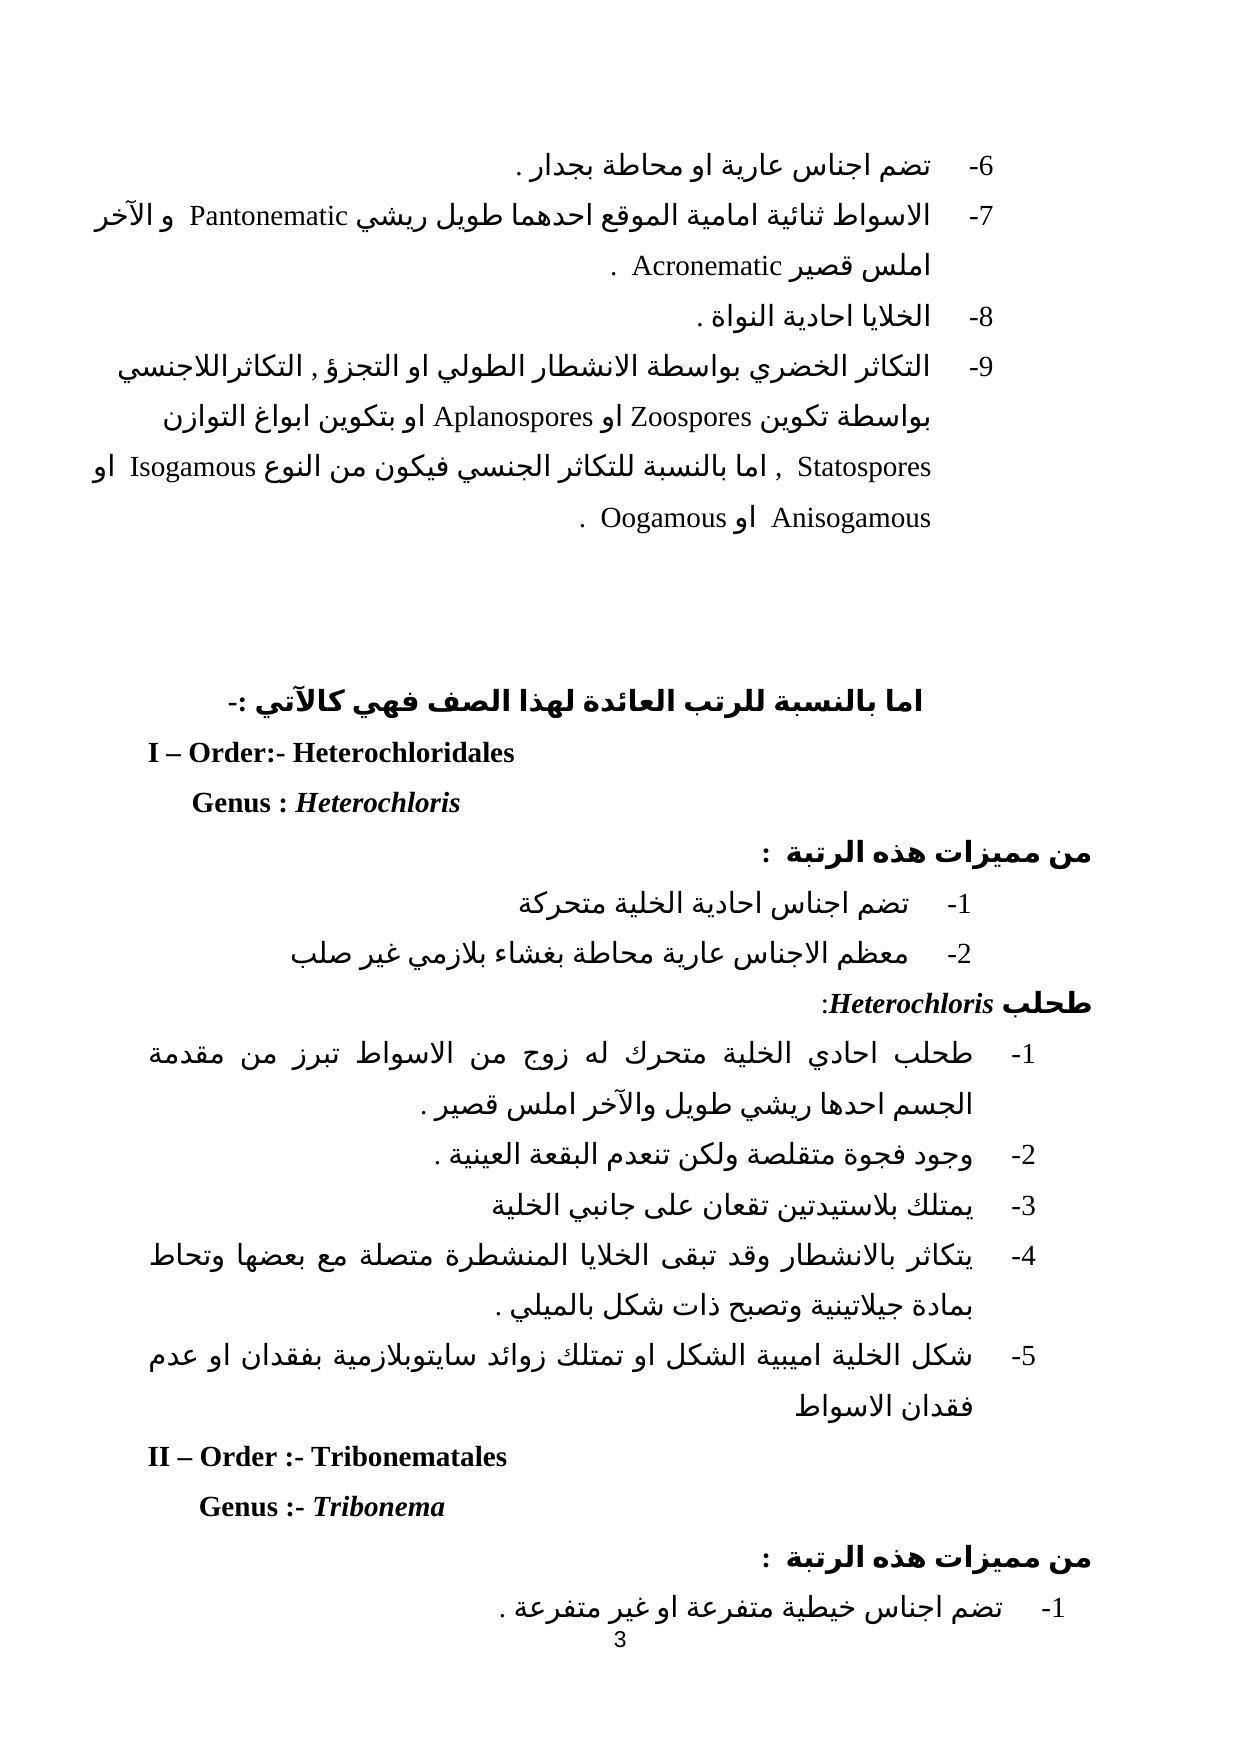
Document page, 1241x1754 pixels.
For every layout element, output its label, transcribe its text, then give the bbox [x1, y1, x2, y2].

list تضم اجناس احادية الخلية متحركة [89, 886, 947, 919]
list معظم الاجناس عارية محاطة بغشاء بلازمي غير صلب [89, 936, 947, 969]
list شكل الخلية اميبية الشكل او تمتلك زوائد سايتوبلازمية بفقدان او عدم فقدان الاسواط [148, 1338, 1011, 1422]
list تضم اجناس عارية او محاطة بجدار . [89, 148, 969, 181]
list من مميزات هذه الرتبة : [89, 1540, 1092, 1573]
list II – Order :- Tribonematales [147, 1439, 1152, 1473]
list اما بالنسبة للرتب العائدة لهذا الصف فهي كالآتي :- [89, 684, 932, 718]
list الاسواط ثنائية امامية الموقع احدهما طويل ريشي Pantonematic و الآخر املس قصير Acronematic . [89, 198, 969, 282]
list Genus : Heterochloris [148, 785, 1152, 819]
list طحلب احادي الخلية متحرك له زوج من الاسواط تبرز من مقدمة الجسم احدها ريشي طويل والآخر املس قصير . [148, 1037, 1011, 1121]
list I – Order:- Heterochloridales [148, 735, 1152, 768]
list وجود فجوة متقلصة ولكن تنعدم البقعة العينية . [148, 1137, 1011, 1171]
list يتكاثر بالانشطار وقد تبقى الخلايا المنشطرة متصلة مع بعضها وتحاط بمادة جيلاتينية وتصبح ذات شكل بالميلي . [148, 1238, 1011, 1322]
list طحلب Heterochloris: [89, 986, 1093, 1020]
list الخلايا احادية النواة . [89, 299, 969, 332]
list من مميزات هذه الرتبة : [89, 835, 1092, 869]
list Genus :- Tribonema [147, 1489, 1152, 1523]
list يمتلك بلاستيدتين تقعان على جانبي الخلية [148, 1188, 1011, 1221]
list التكاثر الخضري بواسطة الانشطار الطولي او التجزؤ , التكاثراللاجنسي بواسطة تكوين Zoospores او Aplanospores او بتكوين ابواغ التوازن Statospores , اما بالنسبة للتكاثر الجنسي فيكون من النوع Isogamous او Anisogamous او Oogamous . [89, 349, 969, 533]
list تضم اجناس خيطية متفرعة او غير متفرعة . [89, 1590, 1041, 1624]
